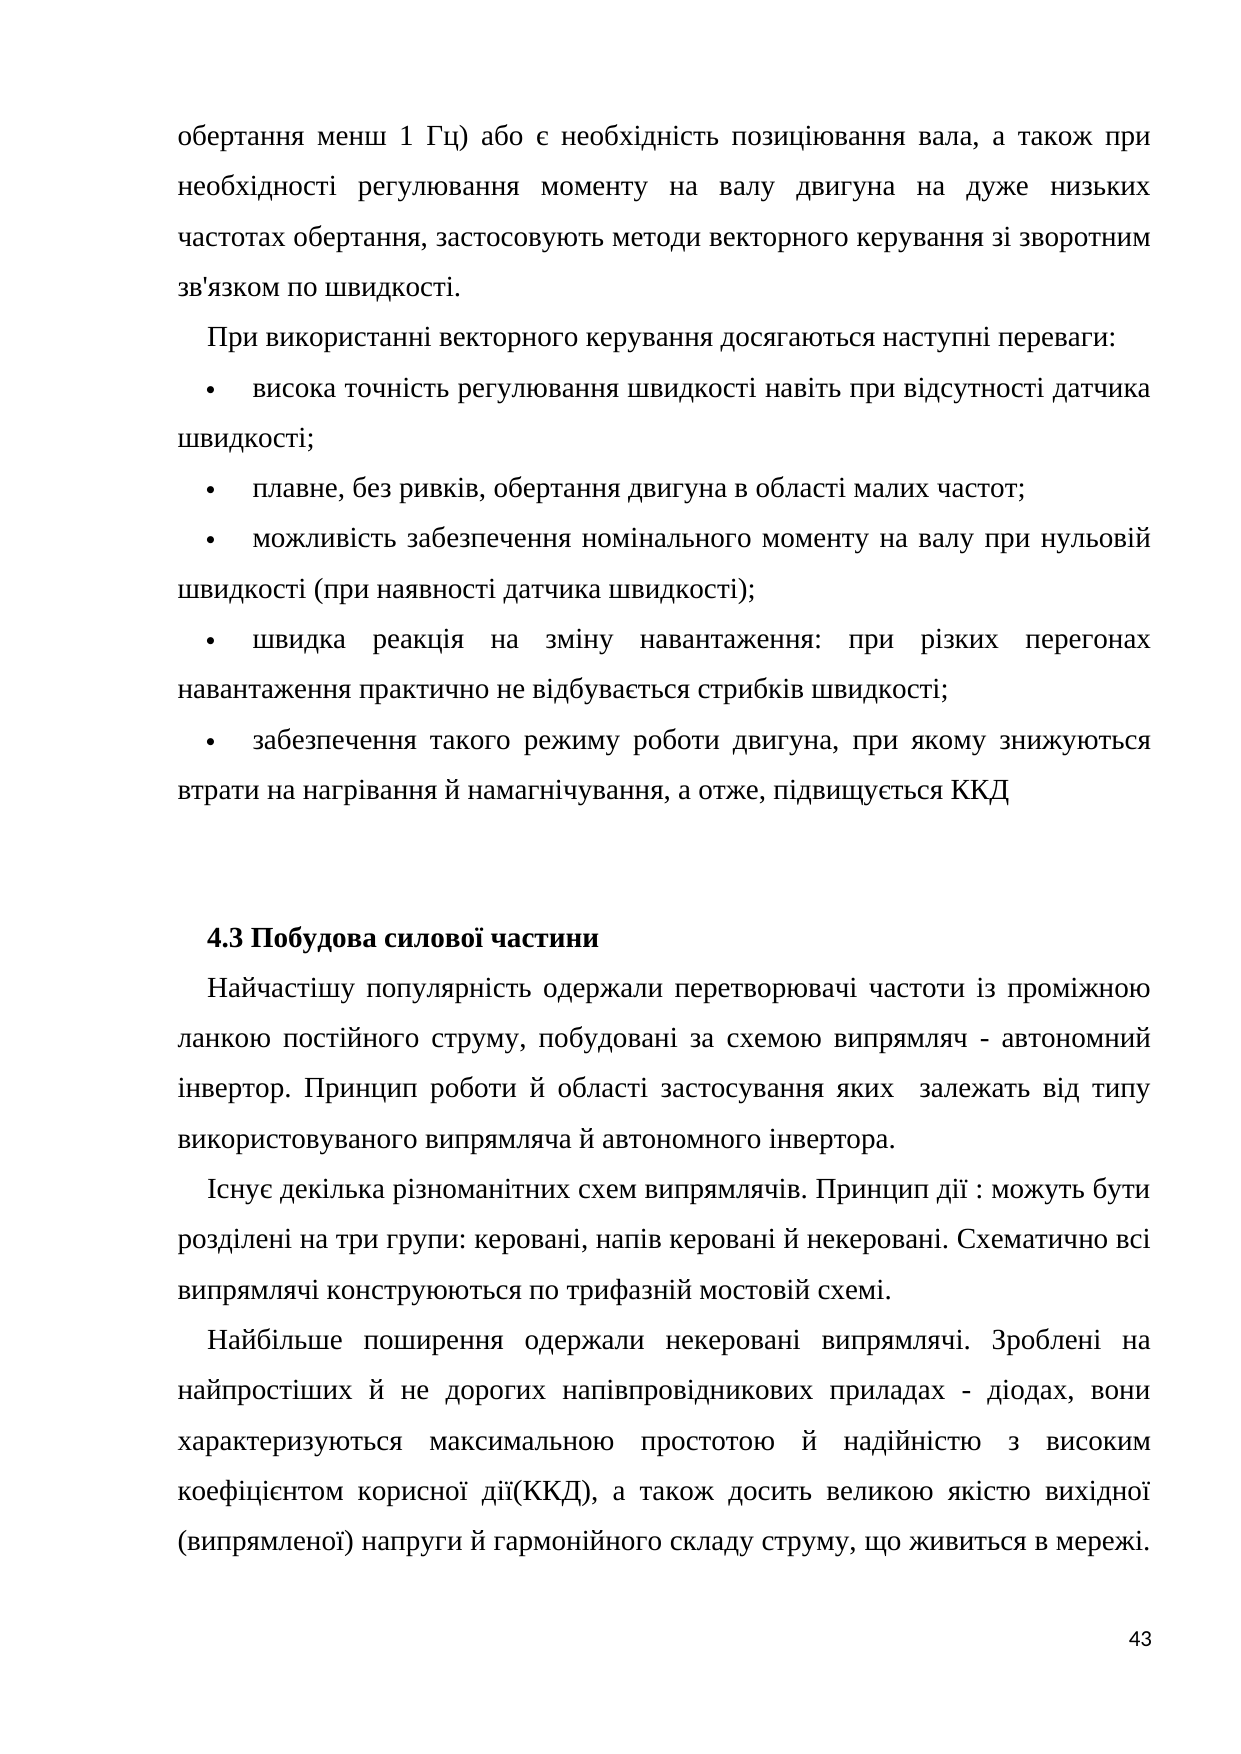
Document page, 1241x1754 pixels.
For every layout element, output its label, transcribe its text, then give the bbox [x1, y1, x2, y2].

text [177, 118, 1152, 303]
list можливість забезпечення номінального моменту на валу при нульовій швидкості (при наявності датчика швидкості); [177, 521, 1152, 604]
text При використанні векторного керування досягаються наступні переваги: [177, 319, 1152, 353]
text Найчастішу популярність одержали перетворювачі частоти із проміжною ланкою постійного струму, побудовані за схемою випрямляч - автономний інвертор. Принцип роботи й області застосування яких залежать від типу використовуваного випрямляча й автономного інвертора. [177, 970, 1152, 1154]
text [177, 1322, 1152, 1557]
list плавне, без ривків, обертання двигуна в області малих частот; [177, 470, 1152, 504]
text Існує декілька різноманітних схем випрямлячів. Принцип дії : можуть бути розділені на три групи: керовані, напів керовані й некеровані. Схематично всі випрямлячі конструюються по трифазній мостовій схемі. [177, 1171, 1152, 1305]
list швидка реакція на зміну навантаження: при різких перегонах навантаження практично не відбувається стрибків швидкості; [177, 621, 1152, 705]
list висока точність регулювання швидкості навіть при відсутності датчика швидкості; [177, 370, 1152, 453]
subtitle 4.3 Побудова силової частини [177, 920, 1152, 953]
list забезпечення такого режиму роботи двигуна, при якому знижуються втрати на нагрівання й намагнічування, а отже, підвищується ККД [177, 722, 1152, 806]
